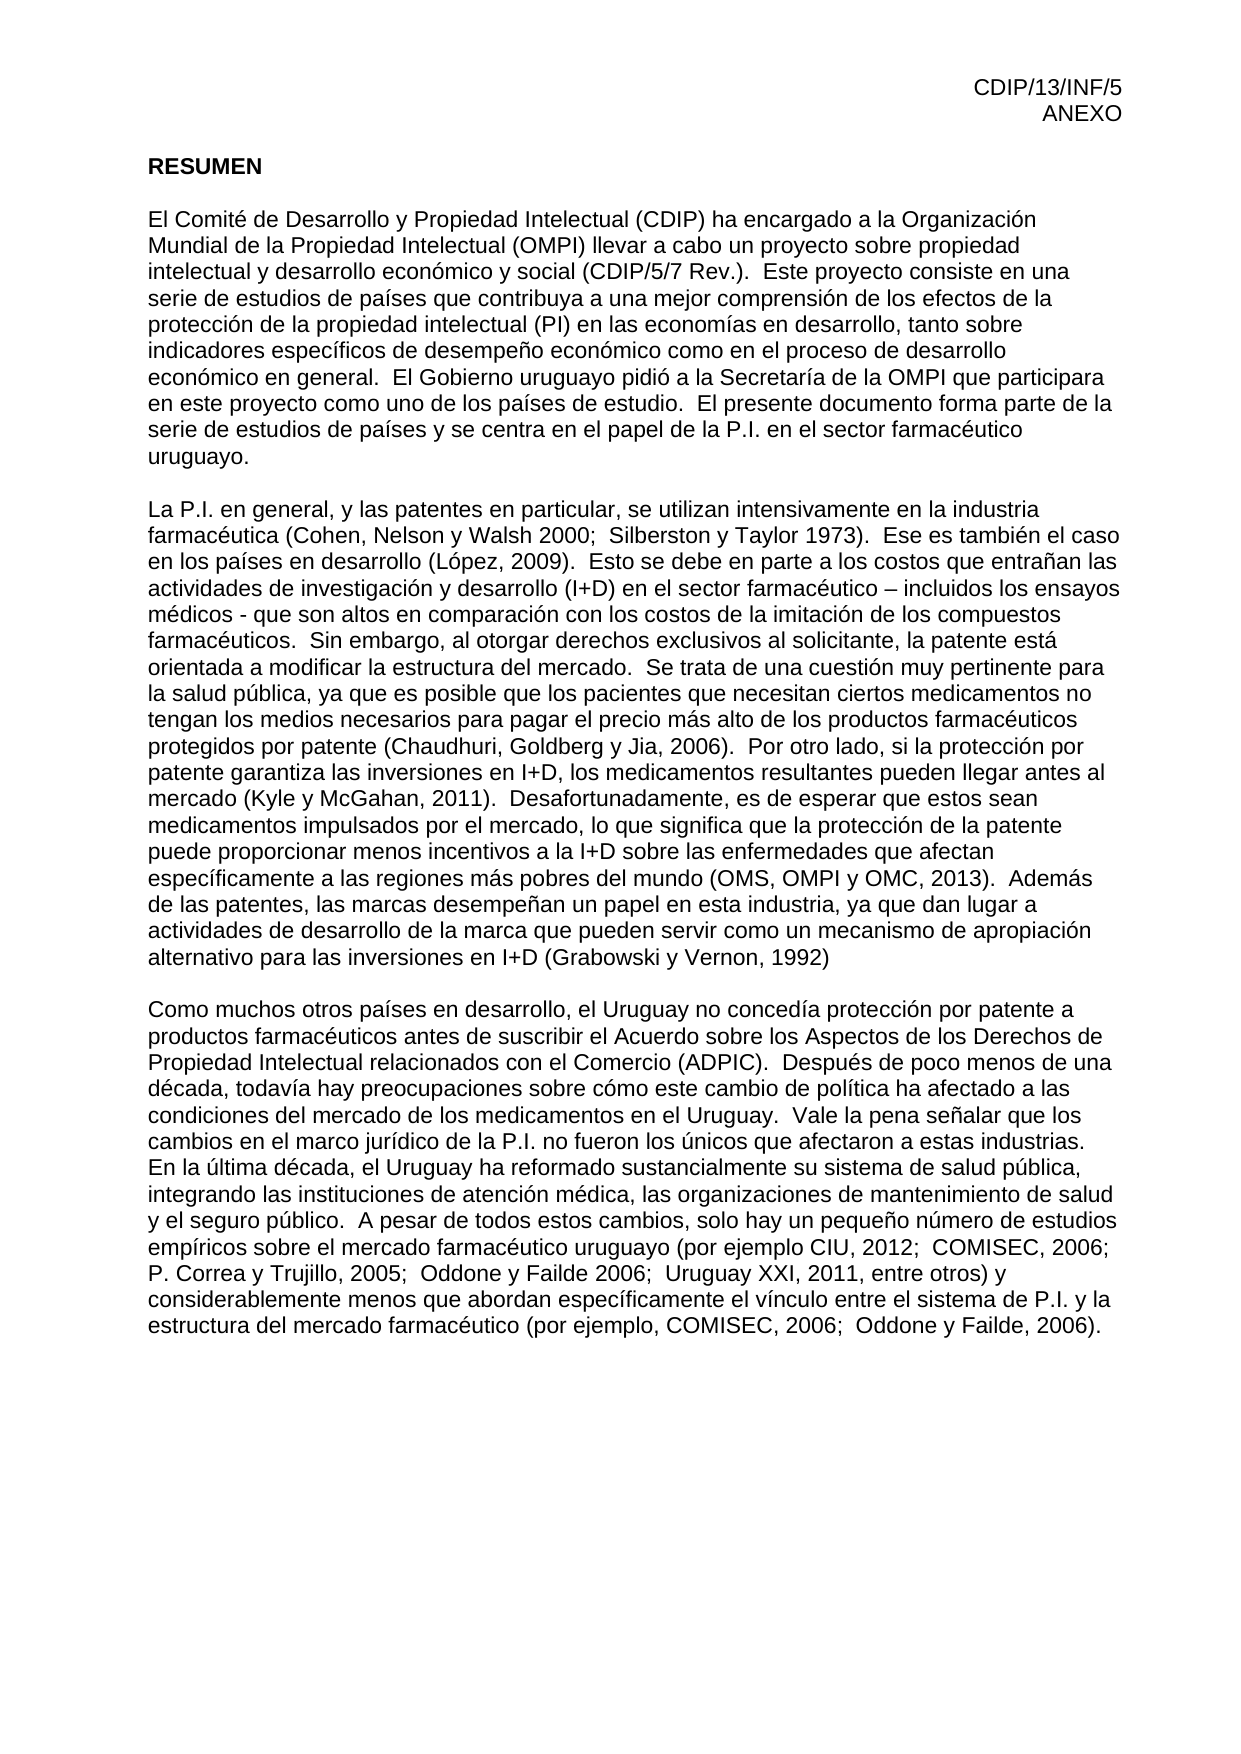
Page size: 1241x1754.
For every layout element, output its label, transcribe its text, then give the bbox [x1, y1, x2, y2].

text La P.I. en general, y las patentes en particular, se utilizan intensivamente en la industria farmacéutica (Cohen, Nelson y Walsh 2000; Silberston y Taylor 1973). Ese es también el caso en los países en desarrollo (López, 2009). Esto se debe en parte a los costos que entrañan las actividades de investigación y desarrollo (I+D) en el sector farmacéutico – incluidos los ensayos médicos - que son altos en comparación con los costos de la imitación de los compuestos farmacéuticos. Sin embargo, al otorgar derechos exclusivos al solicitante, la patente está orientada a modificar la estructura del mercado. Se trata de una cuestión muy pertinente para la salud pública, ya que es posible que los pacientes que necesitan ciertos medicamentos no tengan los medios necesarios para pagar el precio más alto de los productos farmacéuticos protegidos por patente (Chaudhuri, Goldberg y Jia, 2006). Por otro lado, si la protección por patente garantiza las inversiones en I+D, los medicamentos resultantes pueden llegar antes al mercado (Kyle y McGahan, 2011). Desafortunadamente, es de esperar que estos sean medicamentos impulsados por el mercado, lo que significa que la protección de la patente puede proporcionar menos incentivos a +D sobre las enfermedades que afectan específicamente a las regiones más pobres del mundo (OMS, OMPI y OMC, 2013). Además de las patentes, las marcas desempeñan un papel en esta industria, ya que dan lugar a actividades de desarrollo de la marca que pueden servir como un mecanismo de apropiación alternativo para las inversiones en I+D (Grabowski y Vernon, 1992) [148, 496, 1122, 970]
text Como muchos otros países en desarrollo, el Uruguay no concedía protección por patente a productos farmacéuticos antes de suscribir el Acuerdo sobre los Aspectos de los Derechos de Propiedad Intelectual relacionados con el Comercio (ADPIC). Después de poco menos de una década, todavía hay preocupaciones sobre cómo este cambio de política ha afectado a las condiciones del mercado de los medicamentos en el Uruguay. Vale la pena señalar que los cambios en el marco jurídico de la P.I. no fueron los únicos que afectaron a estas industrias. En la última década, el Uruguay ha reformado sustancialmente su sistema de salud pública, integrando las instituciones de atención médica, las organizaciones de mantenimiento de salud y el seguro público. A pesar de todos estos cambios, solo hay un pequeño número de estudios empíricos sobre el mercado farmacéutico uruguayo (por ejemplo CIU, 2012; COMISEC, 2006; P. Correa y Trujillo, 2005; Oddone y Failde 2006; Uruguay XXI, 2011, entre otros) y considerablemente menos que abordan específicamente el vínculo entre el sistema de P.I. y la estructura del mercado farmacéutico (por ejemplo, COMISEC, 2006; Oddone y Failde, 2006). [148, 996, 1122, 1339]
subtitle RESUMEN [148, 153, 1122, 179]
text El Comité de Desarrollo y Propiedad Intelectual (CDIP) ha encargado a la Organización Mundial de la Propiedad Intelectual (OMPI) llevar a cabo un proyecto sobre propiedad intelectual y desarrollo económico y social (CDIP/5/7 Rev.). Este proyecto consiste en una serie de estudios de países que contribuya a una mejor comprensión de los efectos de la protección de la propiedad intelectual (PI) en las economías en desarrollo, tanto sobre indicadores específicos de desempeño económico como en el proceso de desarrollo económico en general. El Gobierno uruguayo pidió a la Secretaría de la OMPI que participara en este proyecto como uno de los países de estudio. El presente documento forma parte de la serie de estudios de países y se centra en el papel de la P.I. en el sector farmacéutico uruguayo. [148, 206, 1122, 469]
